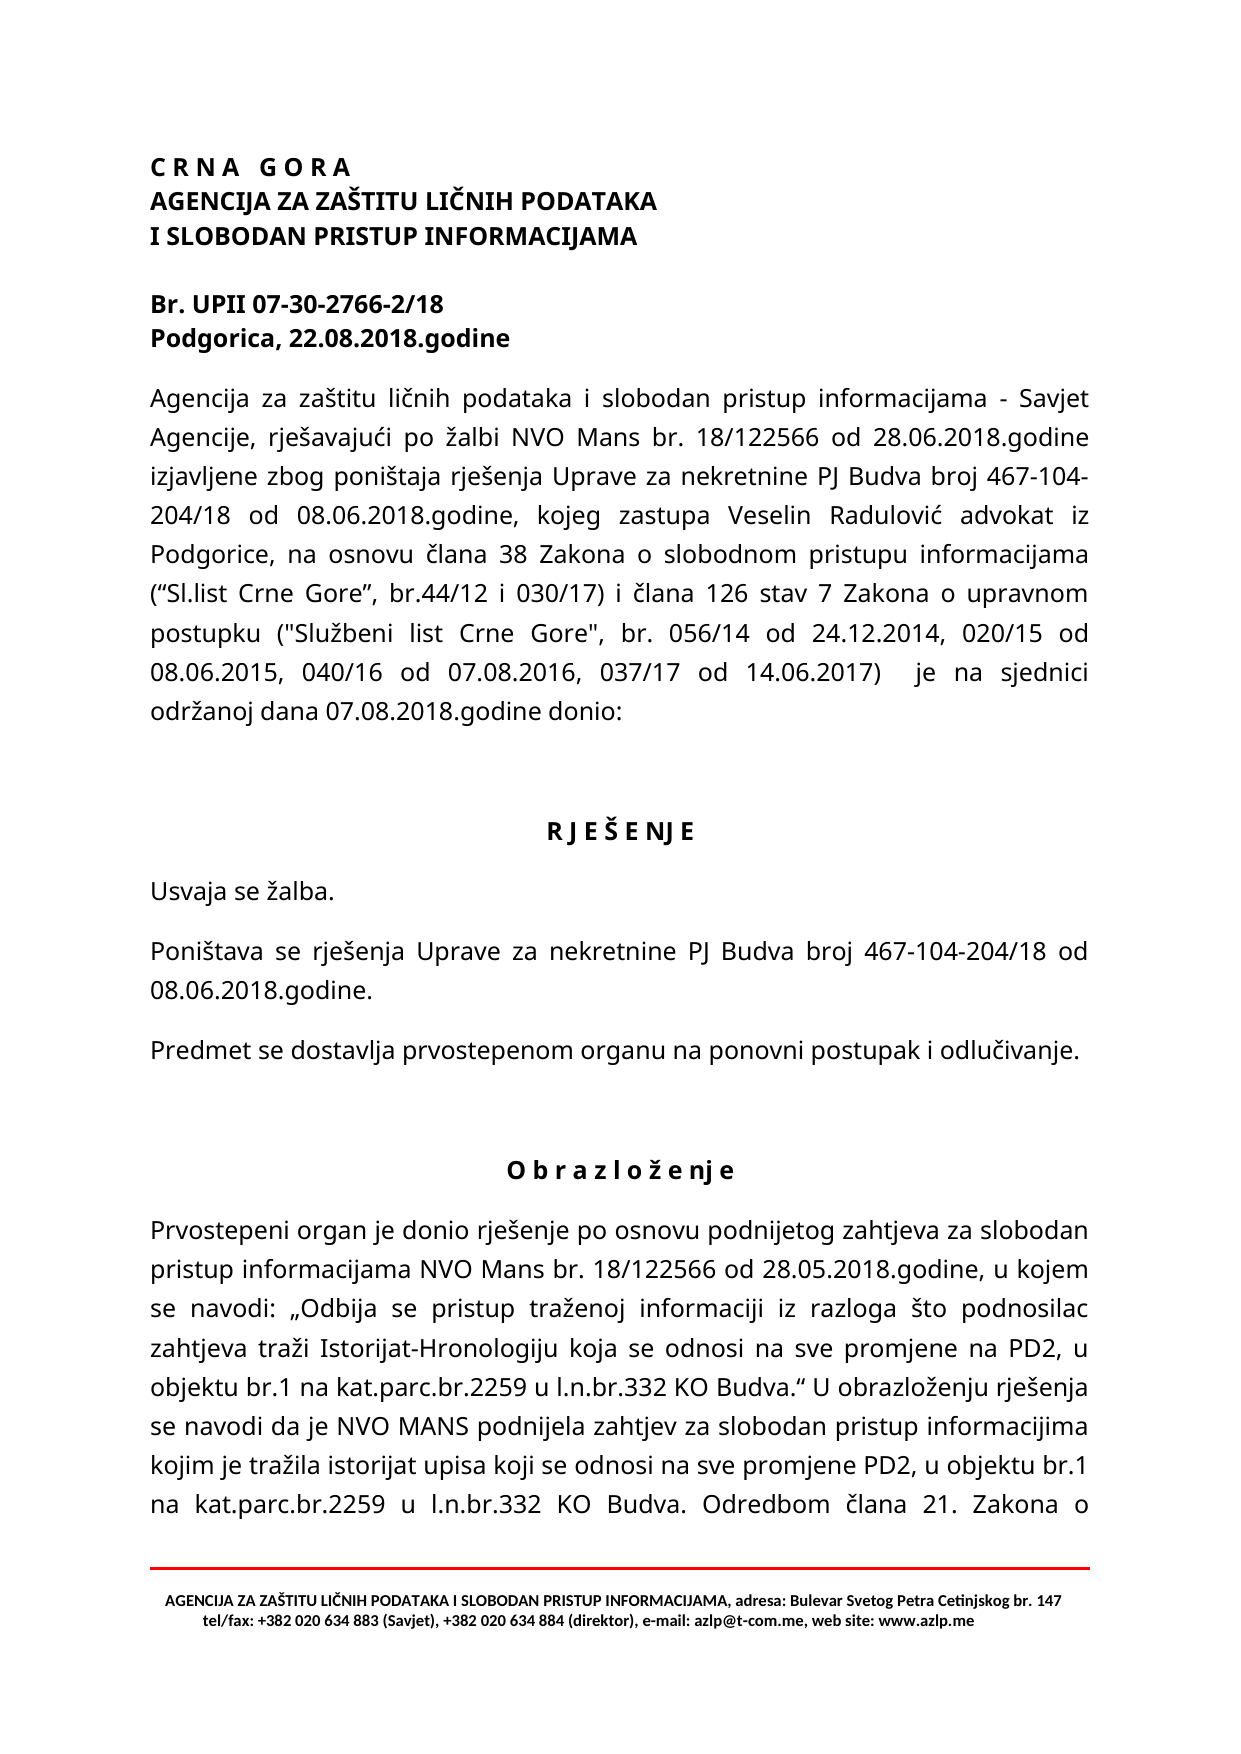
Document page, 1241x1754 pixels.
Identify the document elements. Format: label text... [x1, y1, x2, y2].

text Poništava se rješenja Uprave za nekretnine PJ Budva broj 467-104-204/18 od 08.06.2018.godine. [150, 934, 1090, 1007]
text Podgorica, 22.08.2018.godine [150, 320, 1090, 354]
text R J E Š E NJ E [150, 814, 1090, 848]
text I SLOBODAN PRISTUP INFORMACIJAMA [150, 218, 1090, 252]
text Br. UPII 07-30-2766-2/18 [150, 286, 1090, 320]
text AGENCIJA ZA ZAŠTITU LIČNIH PODATAKA [150, 184, 1090, 218]
text C R N A G O R A [150, 150, 1090, 184]
text Predmet se dostavlja prvostepenom organu na ponovni postupak i odlučivanje. [150, 1033, 1090, 1067]
text Agencija za zaštitu ličnih podataka i slobodan pristup informacijama - Savjet Agencije, rješavajući po žalbi NVO Mans br. 18/122566 od 28.06.2018.godine izjavljene zbog poništaja rješenja Uprave za nekretnine PJ Budva broj 467-104-204/18 od 08.06.2018.godine, kojeg zastupa Veselin Radulović advokat iz Podgorice, na osnovu člana 38 Zakona o slobodnom pristupu informacijama (“Sl.list Crne Gore”, br.44/12 i 030/17) i člana 126 stav 7 Zakona o upravnom postupku ("Službeni list Crne Gore", br. 056/14 od 24.12.2014, 020/15 od 08.06.2015, 040/16 od 07.08.2016, 037/17 od 14.06.2017) je na sjednici održanoj dana 07.08.2018.godine donio: [150, 380, 1090, 728]
text Usvaja se žalba. [150, 874, 1090, 908]
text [150, 1213, 1090, 1521]
text O b r a z l o ž e nj e [150, 1153, 1090, 1187]
